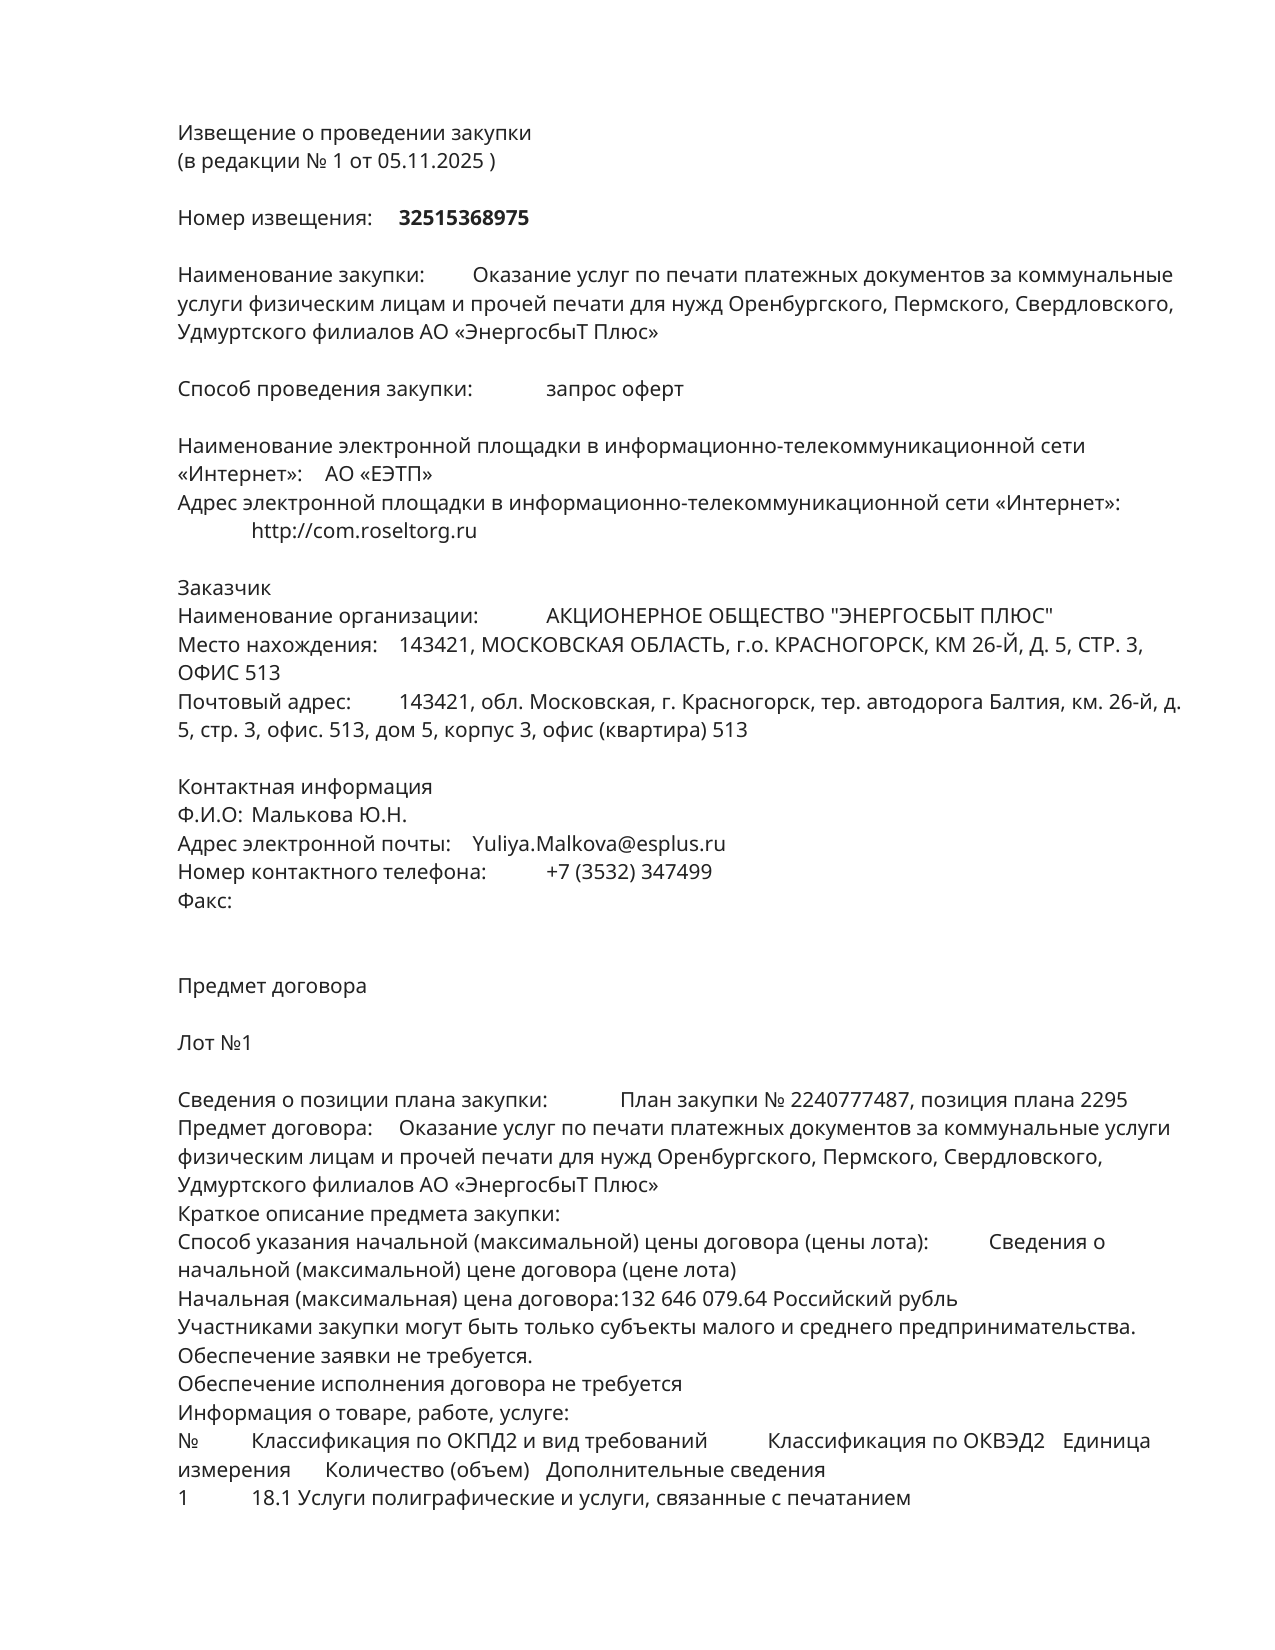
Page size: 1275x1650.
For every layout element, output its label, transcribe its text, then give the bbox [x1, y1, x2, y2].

text Участниками закупки могут быть только субъекты малого и среднего предпринимательства. [177, 1312, 1186, 1341]
text Номер извещения: 32515368975 [177, 203, 1186, 232]
text № Классификация по ОКПД2 и вид требований Классификация по ОКВЭД2 Единица измерения Количество (объем) Дополнительные сведения [177, 1426, 1186, 1483]
text Ф.И.О: Малькова Ю.Н. [177, 801, 1186, 829]
text Обеспечение заявки не требуется. [177, 1341, 1186, 1369]
text Извещение о проведении закупки [177, 118, 1186, 147]
text Лот №1 [177, 1028, 1186, 1057]
text Заказчик [177, 573, 1186, 602]
text Предмет договора: Оказание услуг по печати платежных документов за коммунальные услуги физическим лицам и прочей печати для нужд Оренбургского, Пермского, Свердловского, Удмуртского филиалов АО «ЭнергосбыТ Плюс» [177, 1113, 1186, 1199]
text Информация о товаре, работе, услуге: [177, 1398, 1186, 1426]
text Адрес электронной почты: Yuliya.Malkova@esplus.ru [177, 829, 1186, 857]
text Номер контактного телефона: +7 (3532) 347499 [177, 857, 1186, 886]
text Контактная информация [177, 772, 1186, 801]
text Обеспечение исполнения договора не требуется [177, 1369, 1186, 1398]
text Способ проведения закупки: запрос оферт [177, 374, 1186, 402]
text Сведения о позиции плана закупки: План закупки № 2240777487, позиция плана 2295 [177, 1085, 1186, 1113]
text Почтовый адрес: 143421, обл. Московская, г. Красногорск, тер. автодорога Балтия, км. 26-й, д. 5, стр. 3, офис. 513, дом 5, корпус 3, офис (квартира) 513 [177, 687, 1186, 744]
text (в редакции № 1 от 05.11.2025 ) [177, 147, 1186, 175]
text Начальная (максимальная) цена договора: 132 646 079.64 Российский рубль [177, 1284, 1186, 1312]
text Наименование закупки: Оказание услуг по печати платежных документов за коммунальные услуги физическим лицам и прочей печати для нужд Оренбургского, Пермского, Свердловского, Удмуртского филиалов АО «ЭнергосбыТ Плюс» [177, 260, 1186, 346]
text Наименование организации: АКЦИОНЕРНОЕ ОБЩЕСТВО "ЭНЕРГОСБЫТ ПЛЮС" [177, 602, 1186, 630]
text Адрес электронной площадки в информационно-телекоммуникационной сети «Интернет»: http://com.roseltorg.ru [177, 488, 1186, 545]
text 1 18.1 Услуги полиграфические и услуги, связанные с печатанием [177, 1483, 1186, 1512]
text Предмет договора [177, 971, 1186, 1000]
text Краткое описание предмета закупки: [177, 1199, 1186, 1227]
text Факс: [177, 886, 1186, 914]
text Наименование электронной площадки в информационно-телекоммуникационной сети «Интернет»: АО «ЕЭТП» [177, 431, 1186, 488]
text Способ указания начальной (максимальной) цены договора (цены лота): Сведения о начальной (максимальной) цене договора (цене лота) [177, 1227, 1186, 1284]
text Место нахождения: 143421, МОСКОВСКАЯ ОБЛАСТЬ, г.о. КРАСНОГОРСК, КМ 26-Й, Д. 5, СТР. 3, ОФИС 513 [177, 630, 1186, 687]
